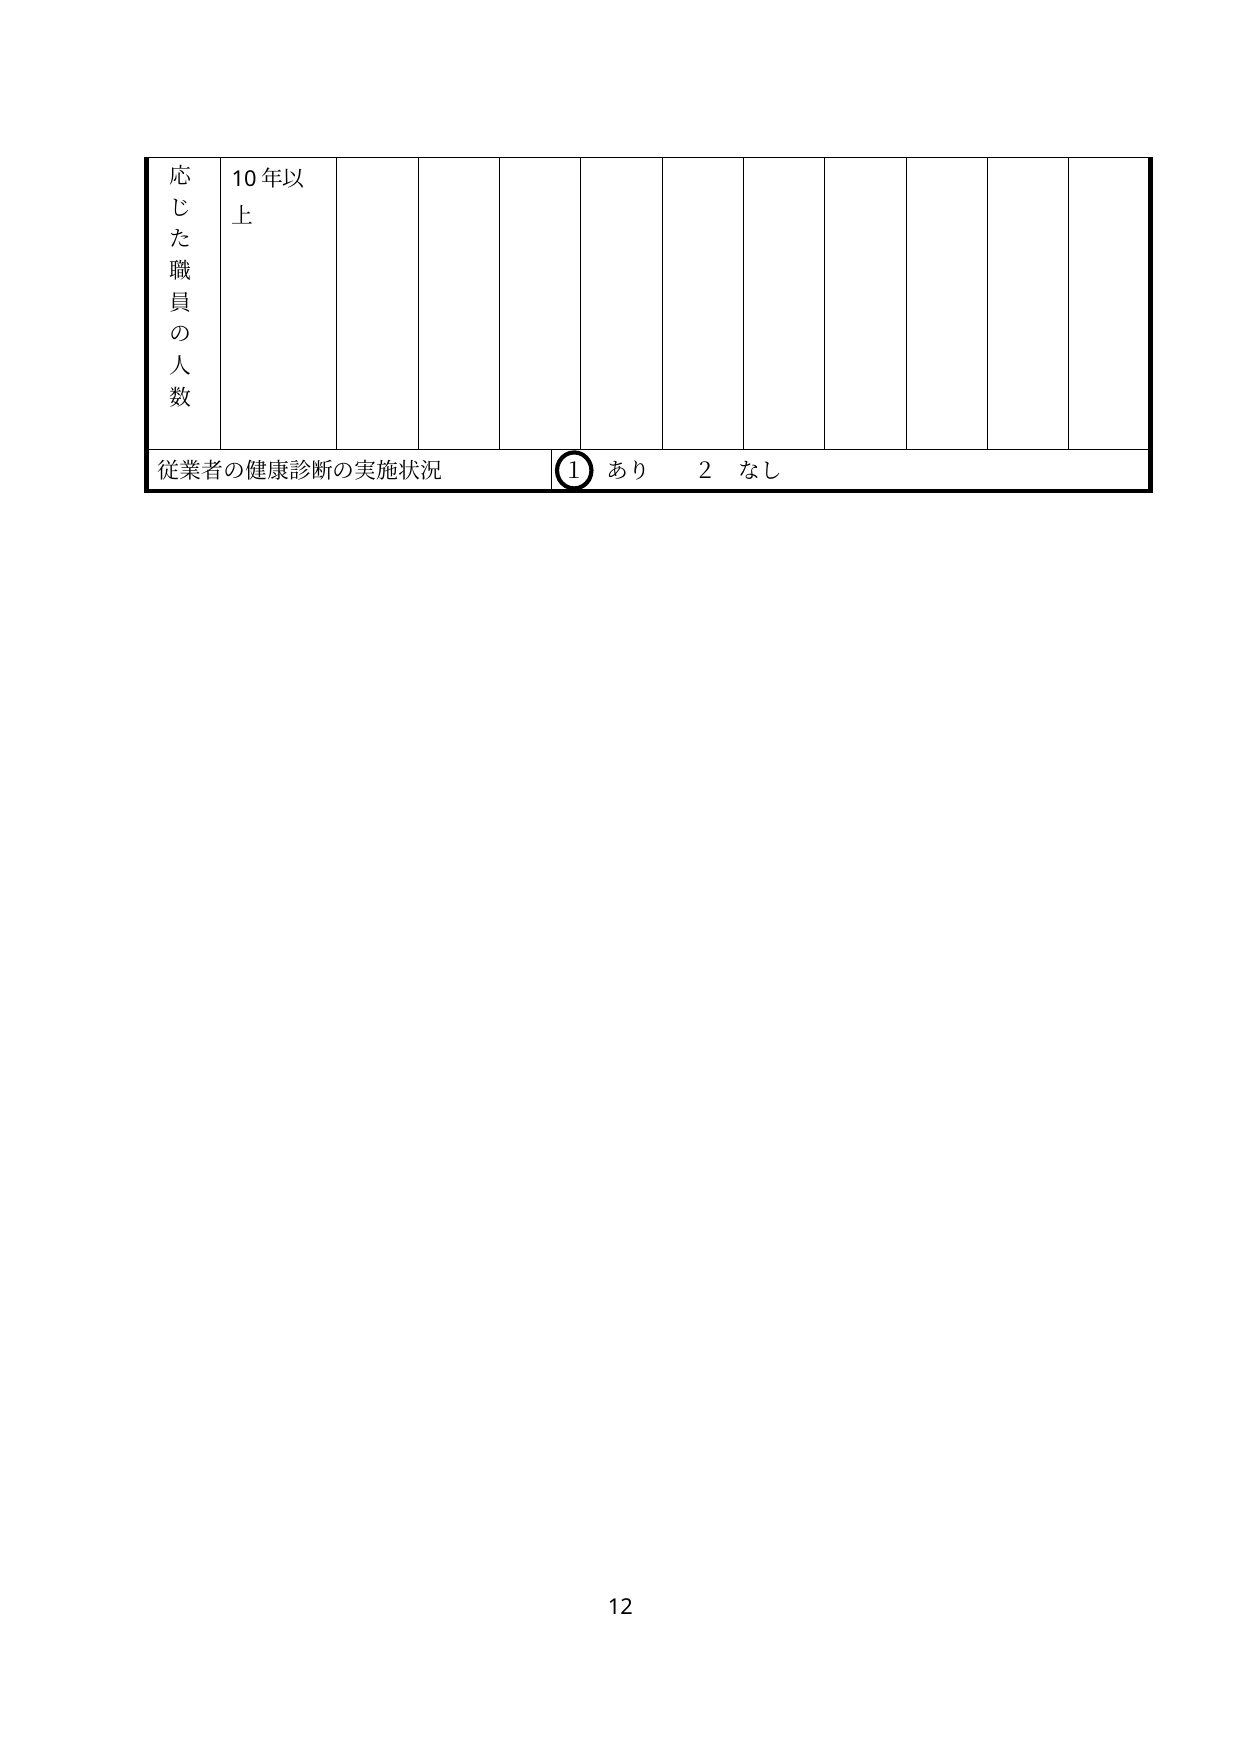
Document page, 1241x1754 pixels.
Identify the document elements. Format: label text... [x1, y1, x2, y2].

table_cell [500, 158, 580, 449]
table_cell [419, 158, 499, 449]
table_cell [581, 158, 662, 449]
table_cell [744, 158, 824, 449]
table_cell [337, 158, 418, 449]
table_cell [1069, 158, 1148, 449]
table_cell 10年以上 [221, 158, 336, 449]
table_cell [988, 158, 1068, 449]
table_cell [907, 158, 987, 449]
table_cell １ あり ２ なし [580, 450, 1148, 488]
table_cell [663, 158, 743, 449]
table_cell 従業者の健康診断の実施状況 [149, 450, 551, 488]
table_cell [825, 158, 906, 449]
